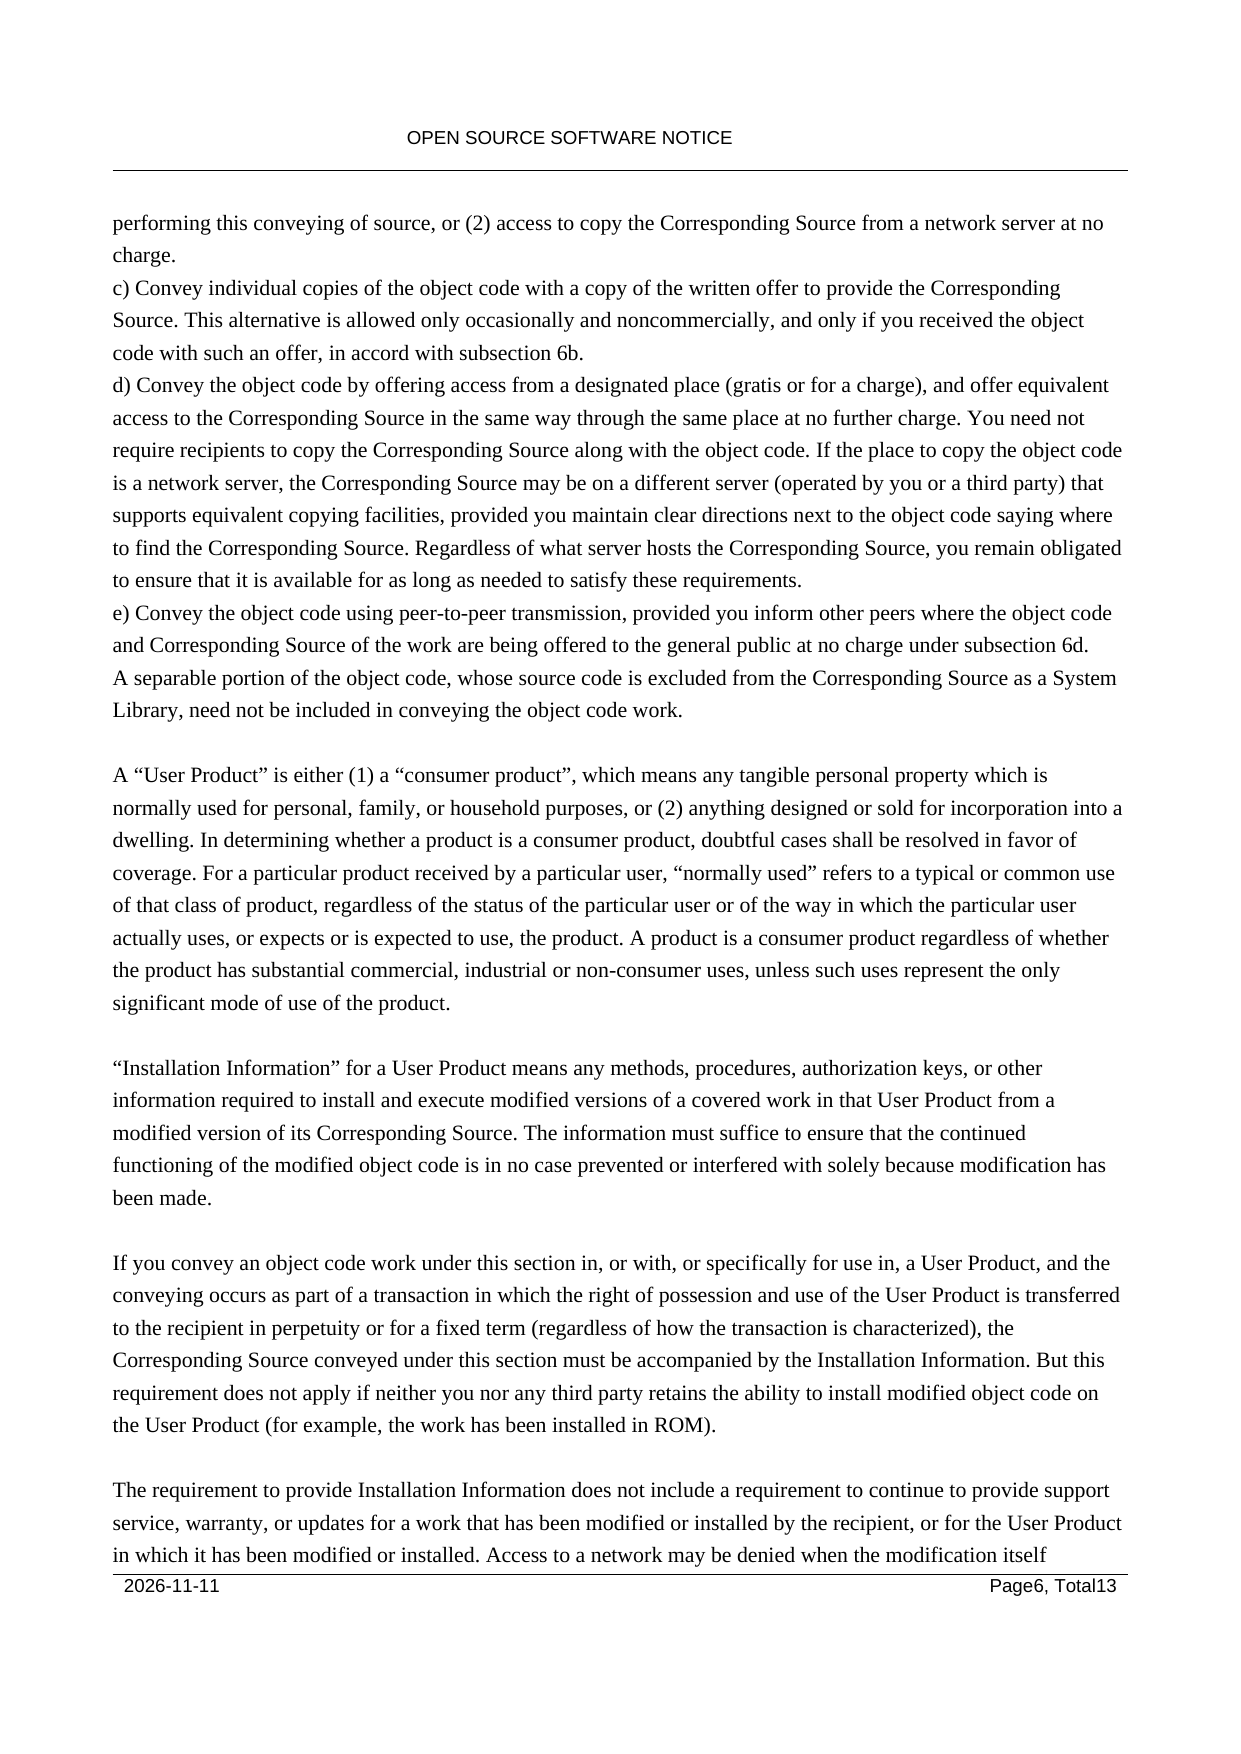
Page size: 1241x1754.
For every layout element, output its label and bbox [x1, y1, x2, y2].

text [112, 206, 1128, 1571]
